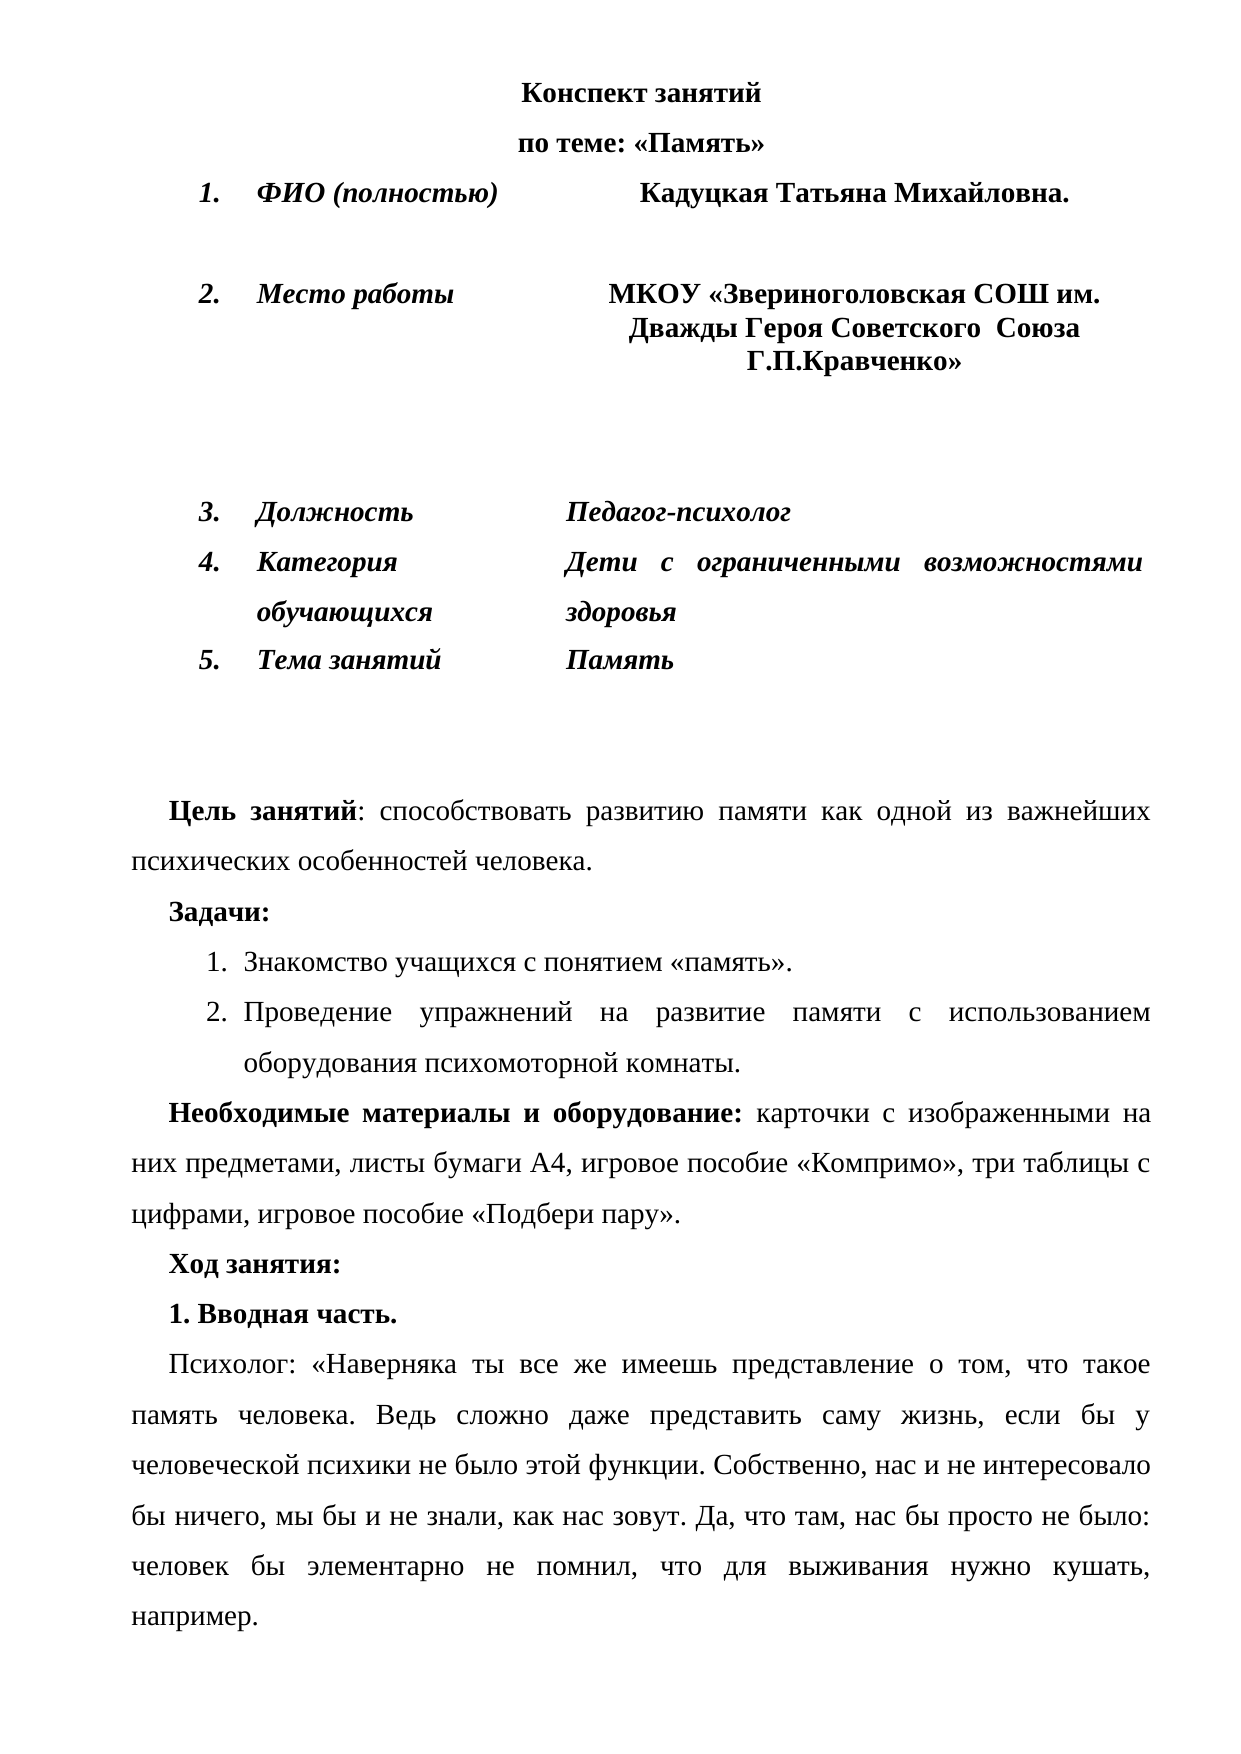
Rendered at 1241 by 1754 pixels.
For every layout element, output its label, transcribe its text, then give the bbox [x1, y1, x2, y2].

text Задачи: [131, 894, 1152, 927]
table_header [131, 176, 227, 276]
table_cell [131, 494, 227, 544]
table_cell Дети с ограниченными возможностями здоровья [555, 544, 1154, 642]
table_cell Тема занятий [227, 643, 554, 743]
text Цель занятий: способствовать развитию памяти как одной из важнейших психических особенностей человека. [131, 743, 1152, 877]
text 1. Вводная часть. [131, 1296, 1152, 1330]
table_cell Педагог-психолог [555, 494, 1154, 544]
table_cell Категория обучающихся [227, 544, 554, 642]
table_cell Место работы [227, 276, 554, 494]
table_cell [131, 643, 227, 743]
text Необходимые материалы и оборудование: карточки с изображенными на них предметами, листы бумаги А4, игровое пособие «Компримо», три таблицы с цифрами, игровое пособие «Подбери пару». [131, 1095, 1152, 1229]
table_cell Память [555, 643, 1154, 743]
text Психолог: «Наверняка ты все же имеешь представление о том, что такое память человека. Ведь сложно даже представить саму жизнь, если бы у человеческой психики не было этой функции. Собственно, нас и не интересовало бы ничего, мы бы и не знали, как нас зовут. Да, что там, нас бы просто не было: человек бы элементарно не помнил, что для выживания нужно кушать, например. [131, 1347, 1152, 1632]
table_cell МКОУ «Звериноголовская СОШ им. Дважды Героя Советского Союза Г.П.Кравченко» [555, 276, 1154, 494]
text Ход занятия: [131, 1246, 1152, 1279]
table_header Кадуцкая Татьяна Михайловна. [555, 176, 1154, 276]
text Конспект занятий [131, 75, 1152, 108]
table_cell [131, 544, 227, 642]
table_header ФИО (полностью) [227, 176, 554, 276]
list Проведение упражнений на развитие памяти с использованием оборудования психомоторной комнаты. [206, 994, 1152, 1078]
table_cell Должность [227, 494, 554, 544]
list Знакомство учащихся с понятием «память». [206, 944, 1152, 978]
table_cell [131, 276, 227, 494]
text по теме: «Память» [131, 125, 1152, 159]
